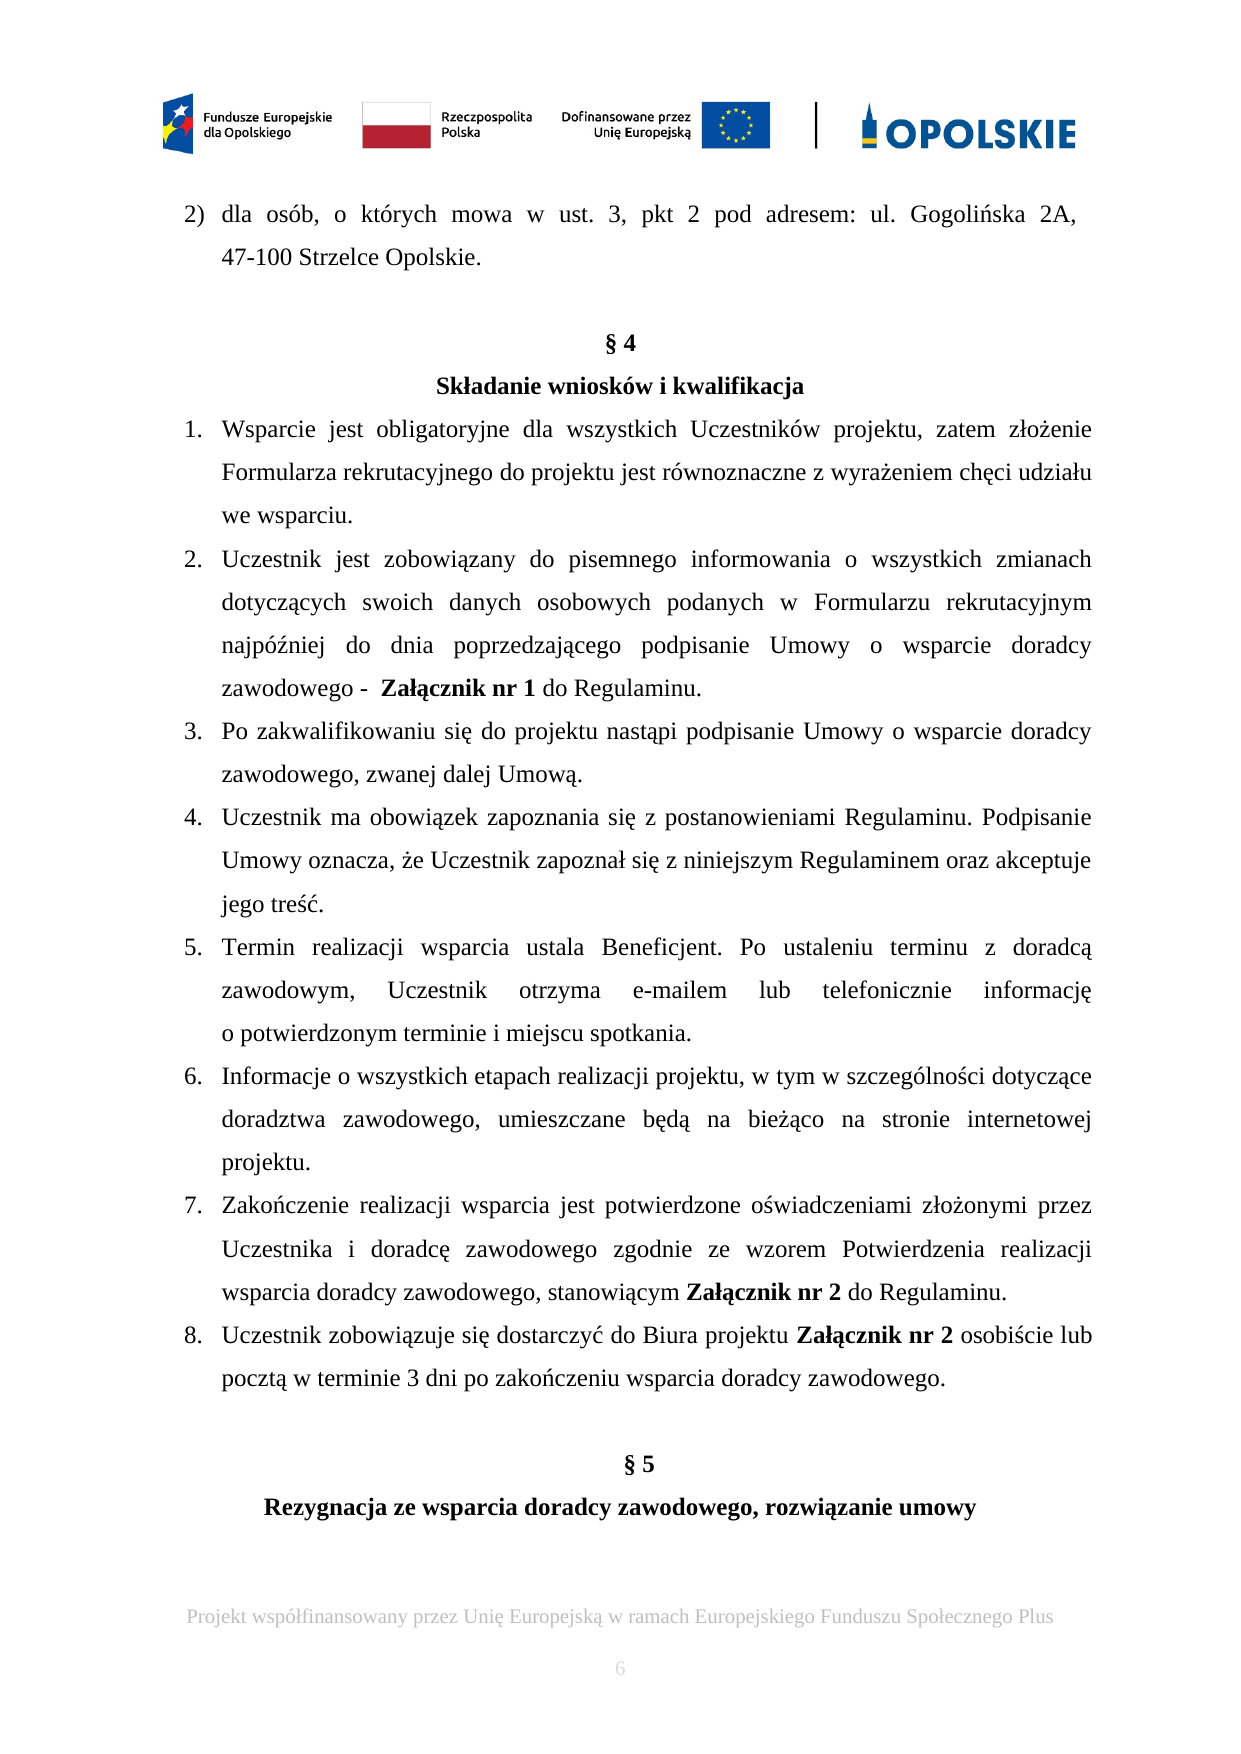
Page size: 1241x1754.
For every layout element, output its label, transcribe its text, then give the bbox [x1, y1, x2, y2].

list Uczestnik jest zobowiązany do pisemnego informowania o wszystkich zmianach dotyczących swoich danych osobowych podanych w Formularzu rekrutacyjnym najpóźniej do dnia poprzedzającego podpisanie Umowy o wsparcie doradcy zawodowego - Załącznik nr 1 do Regulaminu. [184, 544, 1093, 702]
text § 4 [148, 328, 1093, 357]
list Po zakwalifikowaniu się do projektu nastąpi podpisanie Umowy o wsparcie doradcy zawodowego, zwanej dalej Umową. [184, 716, 1093, 788]
list Uczestnik zobowiązuje się dostarczyć do Biura projektu Załącznik nr 2 osobiście lub pocztą w terminie 3 dni po zakończeniu wsparcia doradcy zawodowego. [184, 1320, 1093, 1392]
text § 5 [185, 1449, 1093, 1478]
list dla osób, o których mowa w ust. 3, pkt 2 pod adresem: ul. Gogolińska 2A, 47-100 Strzelce Opolskie. [184, 199, 1093, 271]
text Składanie wniosków i kwalifikacja [148, 371, 1093, 400]
list Termin realizacji wsparcia ustala Beneficjent. Po ustaleniu terminu z doradcą zawodowym, Uczestnik otrzyma e-mailem lub telefonicznie informację o potwierdzonym terminie i miejscu spotkania. [184, 932, 1093, 1047]
list Wsparcie jest obligatoryjne dla wszystkich Uczestników projektu, zatem złożenie Formularza rekrutacyjnego do projektu jest równoznaczne z wyrażeniem chęci udziału we wsparciu. [184, 414, 1093, 529]
list Uczestnik ma obowiązek zapoznania się z postanowieniami Regulaminu. Podpisanie Umowy oznacza, że Uczestnik zapoznał się z niniejszym Regulaminem oraz akceptuje jego treść. [184, 802, 1093, 917]
list Zakończenie realizacji wsparcia jest potwierdzone oświadczeniami złożonymi przez Uczestnika i doradcę zawodowego zgodnie ze wzorem Potwierdzenia realizacji wsparcia doradcy zawodowego, stanowiącym Załącznik nr 2 do Regulaminu. [184, 1191, 1093, 1306]
text Rezygnacja ze wsparcia doradcy zawodowego, rozwiązanie umowy [148, 1492, 1093, 1521]
picture [147, 73, 1092, 171]
list Informacje o wszystkich etapach realizacji projektu, w tym w szczególności dotyczące doradztwa zawodowego, umieszczane będą na bieżąco na stronie internetowej projektu. [184, 1061, 1093, 1176]
